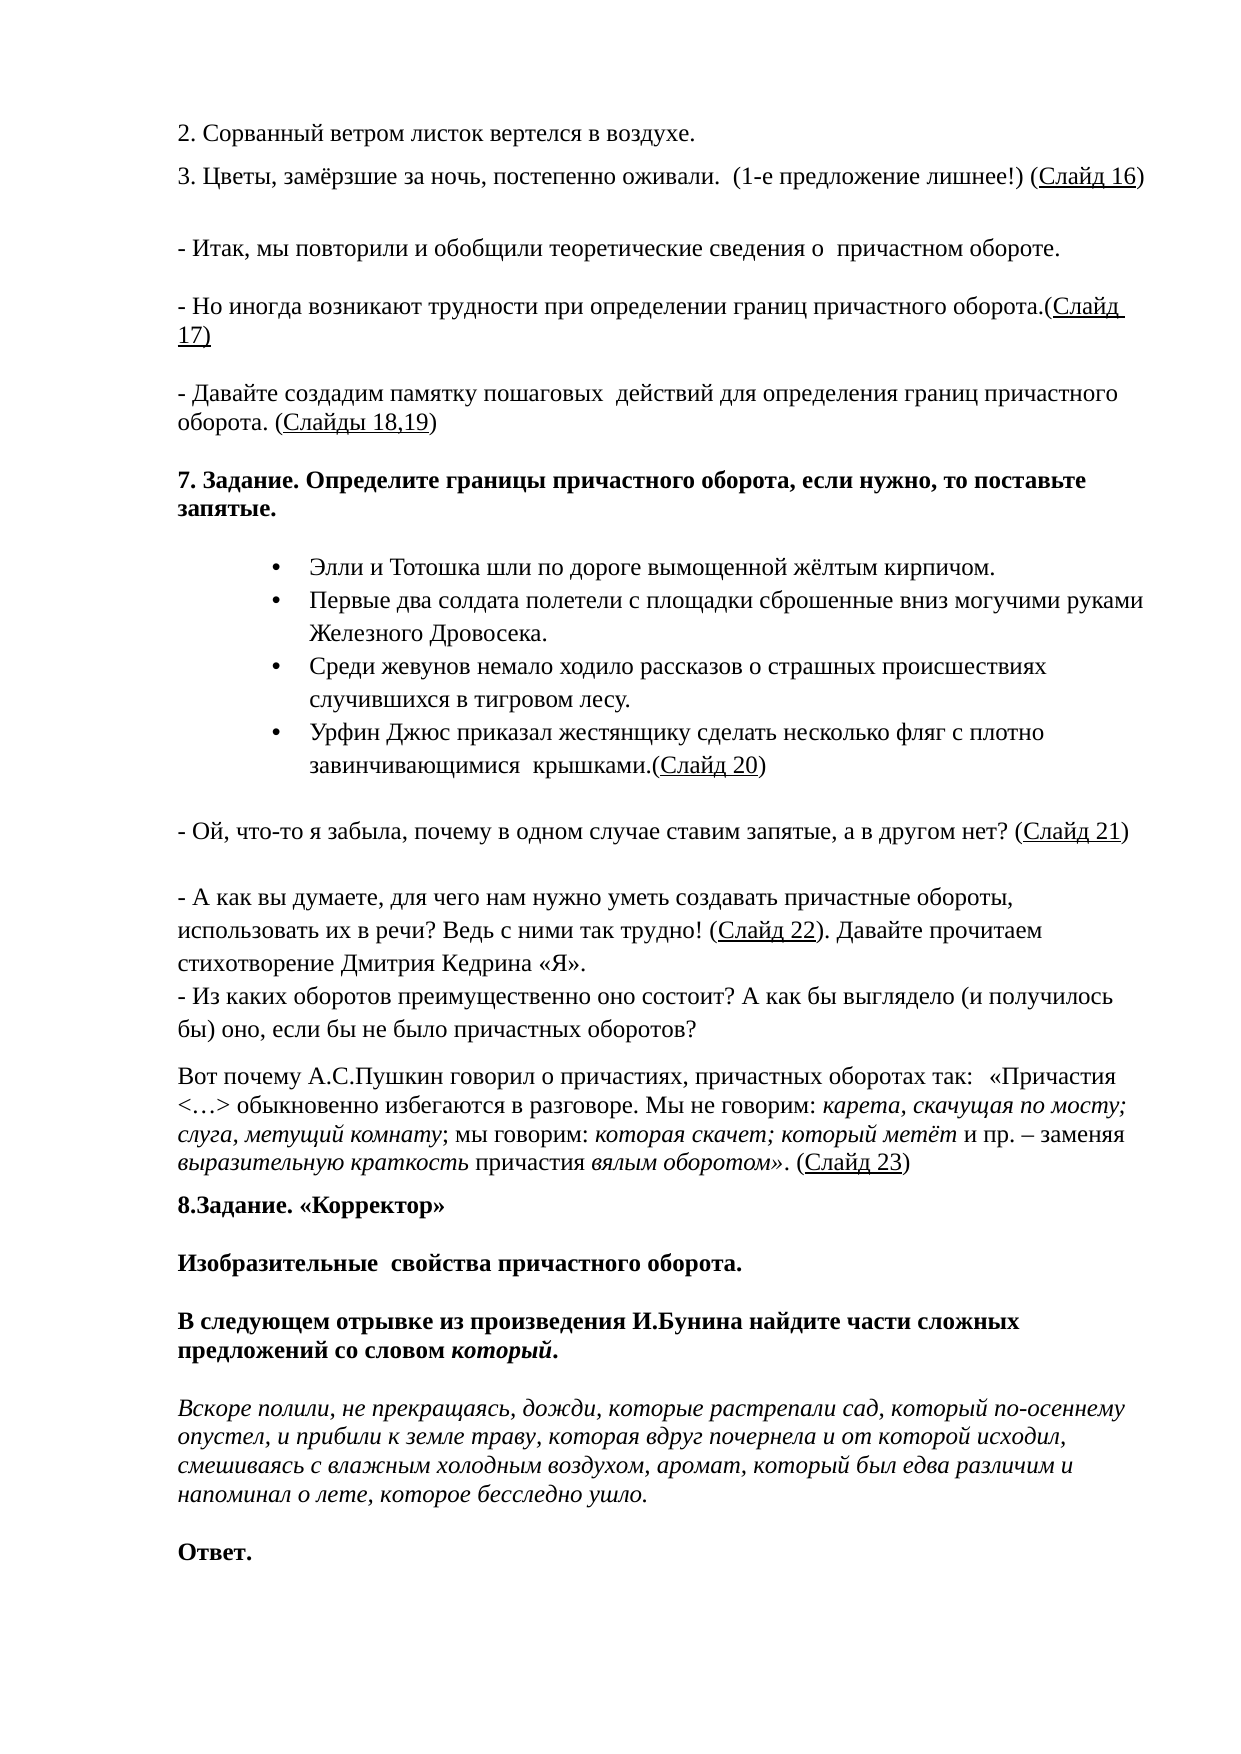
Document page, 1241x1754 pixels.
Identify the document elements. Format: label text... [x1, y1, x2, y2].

text Вот почему А.С.Пушкин говорил о причастиях, причастных оборотах так: «Причастия <…> обыкновенно избегаются в разговоре. Мы не говорим: карета, скачущая по мосту; слуга, метущий комнату; мы говорим: которая скачет; который метёт и пр. – заменяя выразительную краткость причастия вялым оборотом». (Слайд 23) [177, 1061, 1152, 1176]
text 7. Задание. Определите границы причастного оборота, если нужно, то поставьте запятые. [177, 465, 1152, 522]
list Среди жевунов немало ходило рассказов о страшных происшествиях случившихся в тигровом лесу. [272, 651, 1152, 713]
text Изобразительные свойства причастного оборота. [177, 1248, 1152, 1277]
text Ответ. [177, 1537, 1152, 1566]
text 8.Задание. «Корректор» [177, 1190, 1152, 1219]
text - Из каких оборотов преимущественно оно состоит? А как бы выглядело (и получилось бы) оно, если бы не было причастных оборотов? [177, 981, 1152, 1043]
text Вскоре полили, не прекращаясь, дожди, которые растрепали сад, который по-осеннему опустел, и прибили к земле траву, которая вдруг почернела и от которой исходил, смешиваясь с влажным холодным воздухом, аромат, который был едва различим и напоминал о лете, которое бесследно ушло. [177, 1393, 1152, 1508]
list Элли и Тотошка шли по дороге вымощенной жёлтым кирпичом. [272, 551, 1152, 580]
text - Давайте создадим памятку пошаговых действий для определения границ причастного оборота. (Слайды 18,19) [177, 378, 1152, 436]
list Урфин Джюс приказал жестянщику сделать несколько фляг с плотно завинчивающимися крышками.(Слайд 20) [272, 717, 1152, 779]
text - А как вы думаете, для чего нам нужно уметь создавать причастные обороты, использовать их в речи? Ведь с ними так трудно! (Слайд 22). Давайте прочитаем стихотворение Дмитрия Кедрина «Я». [177, 882, 1152, 977]
list Первые два солдата полетели с площадки сброшенные вниз могучими руками Железного Дровосека. [272, 584, 1152, 646]
text В следующем отрывке из произведения И.Бунина найдите части сложных предложений со словом который. [177, 1306, 1152, 1363]
text 3. Цветы, замёрзшие за ночь, постепенно оживали. (1-е предложение лишнее!) (Слайд 16) [177, 161, 1152, 190]
text - Ой, что-то я забыла, почему в одном случае ставим запятые, а в другом нет? (Слайд 21) [177, 816, 1152, 845]
text - Итак, мы повторили и обобщили теоретические сведения о причастном обороте. [177, 233, 1152, 262]
text 2. Сорванный ветром листок вертелся в воздухе. [177, 118, 1152, 147]
text - Но иногда возникают трудности при определении границ причастного оборота.(Слайд 17) [177, 291, 1152, 349]
